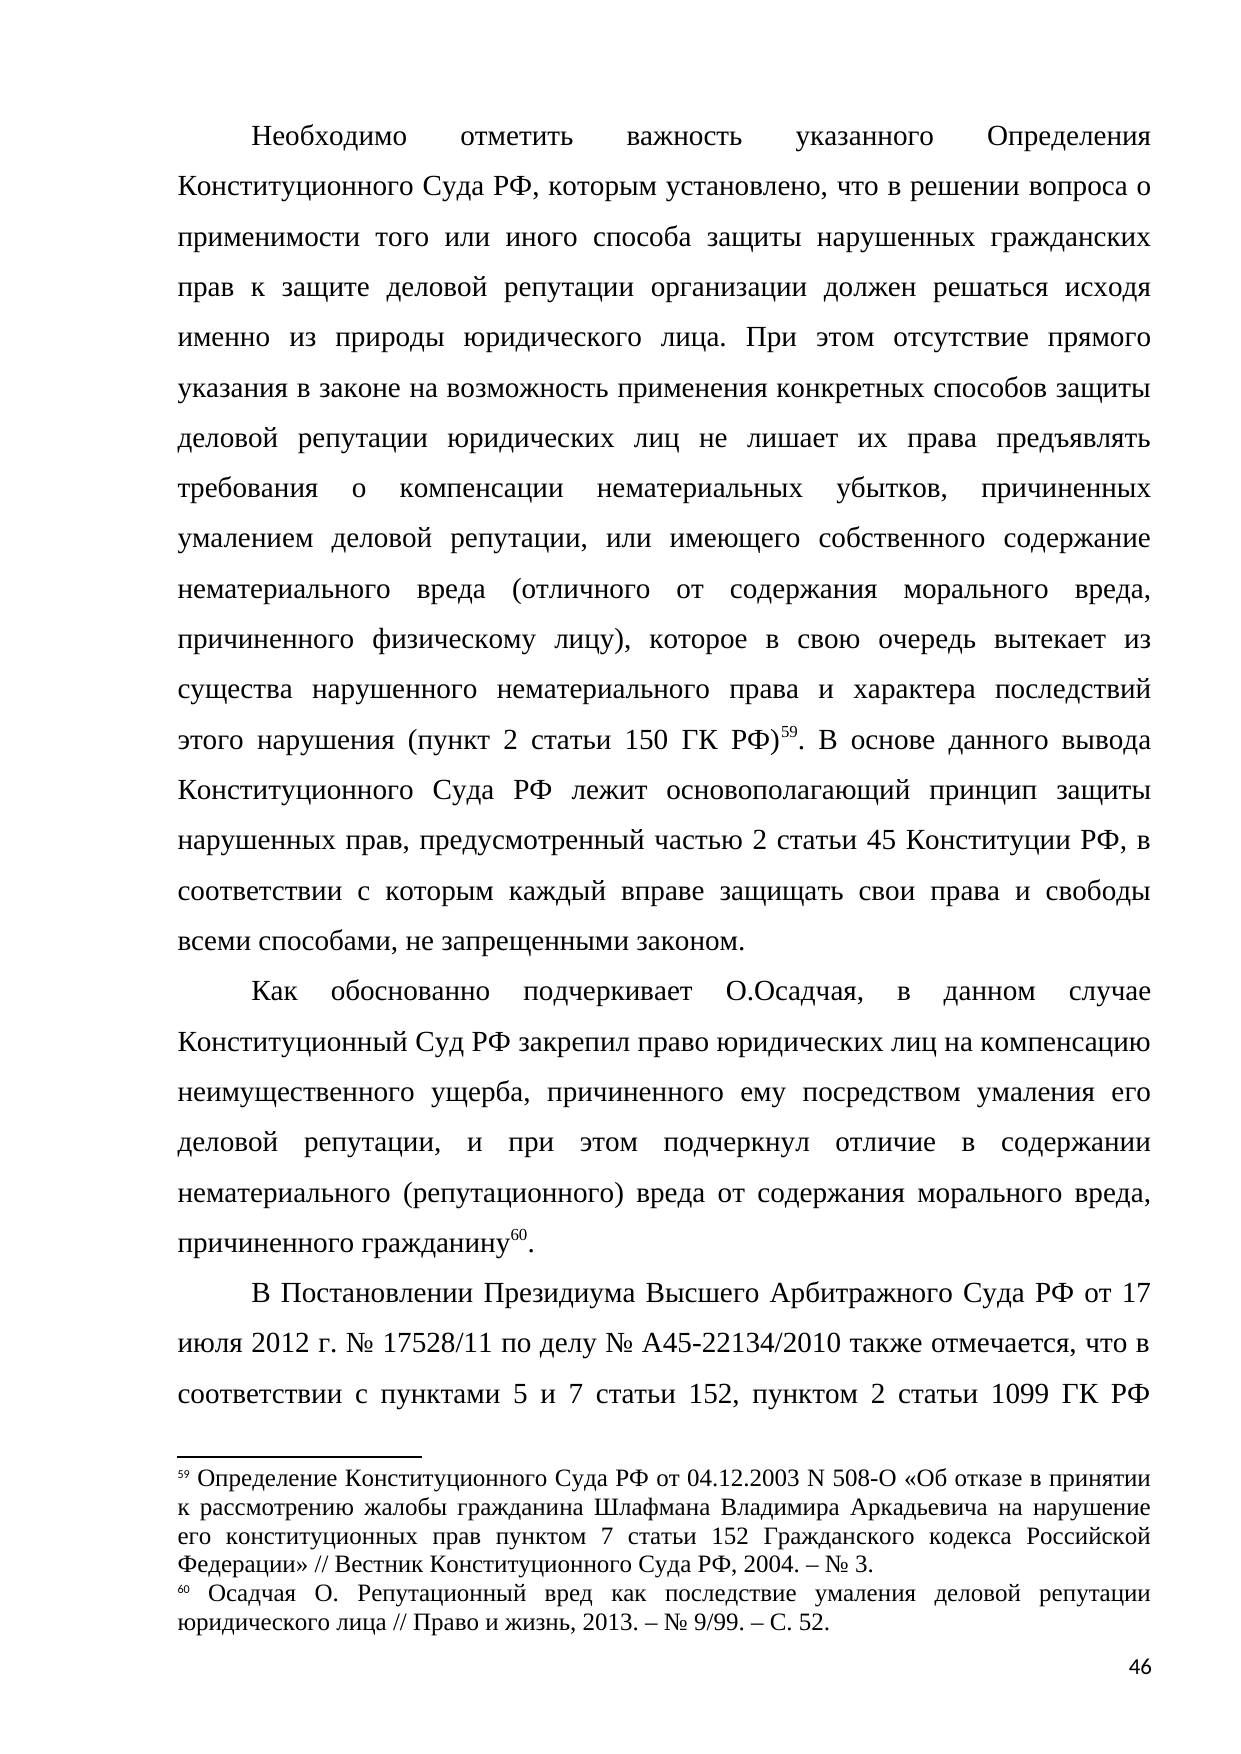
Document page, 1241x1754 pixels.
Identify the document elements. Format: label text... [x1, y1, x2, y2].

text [177, 1275, 1152, 1409]
text Как обоснованно подчеркивает О.Осадчая, в данном случае Конституционный Суд РФ закрепил право юридических лиц на компенсацию неимущественного ущерба, причиненного ему посредством умаления его деловой репутации, и при этом подчеркнул отличие в содержании нематериального (репутационного) вреда от содержания морального вреда, причиненного гражданину. [177, 973, 1152, 1258]
text Необходимо отметить важность указанного Определения Конституционного Суда РФ, которым установлено, что в решении вопроса о применимости того или иного способа защиты нарушенных гражданских прав к защите деловой репутации организации должен решаться исходя именно из природы юридического лица. При этом отсутствие прямого указания в законе на возможность применения конкретных способов защиты деловой репутации юридических лиц не лишает их права предъявлять требования о компенсации нематериальных убытков, причиненных умалением деловой репутации, или имеющего собственного содержание нематериального вреда (отличного от содержания морального вреда, причиненного физическому лицу), которое в свою очередь вытекает из существа нарушенного нематериального права и характера последствий этого нарушения (пункт 2 статьи 150 ГК РФ). В основе данного вывода Конституционного Суда РФ лежит основополагающий принцип защиты нарушенных прав, предусмотренный частью 2 статьи 45 Конституции РФ, в соответствии с которым каждый вправе защищать свои права и свободы всеми способами, не запрещенными законом. [177, 118, 1152, 957]
